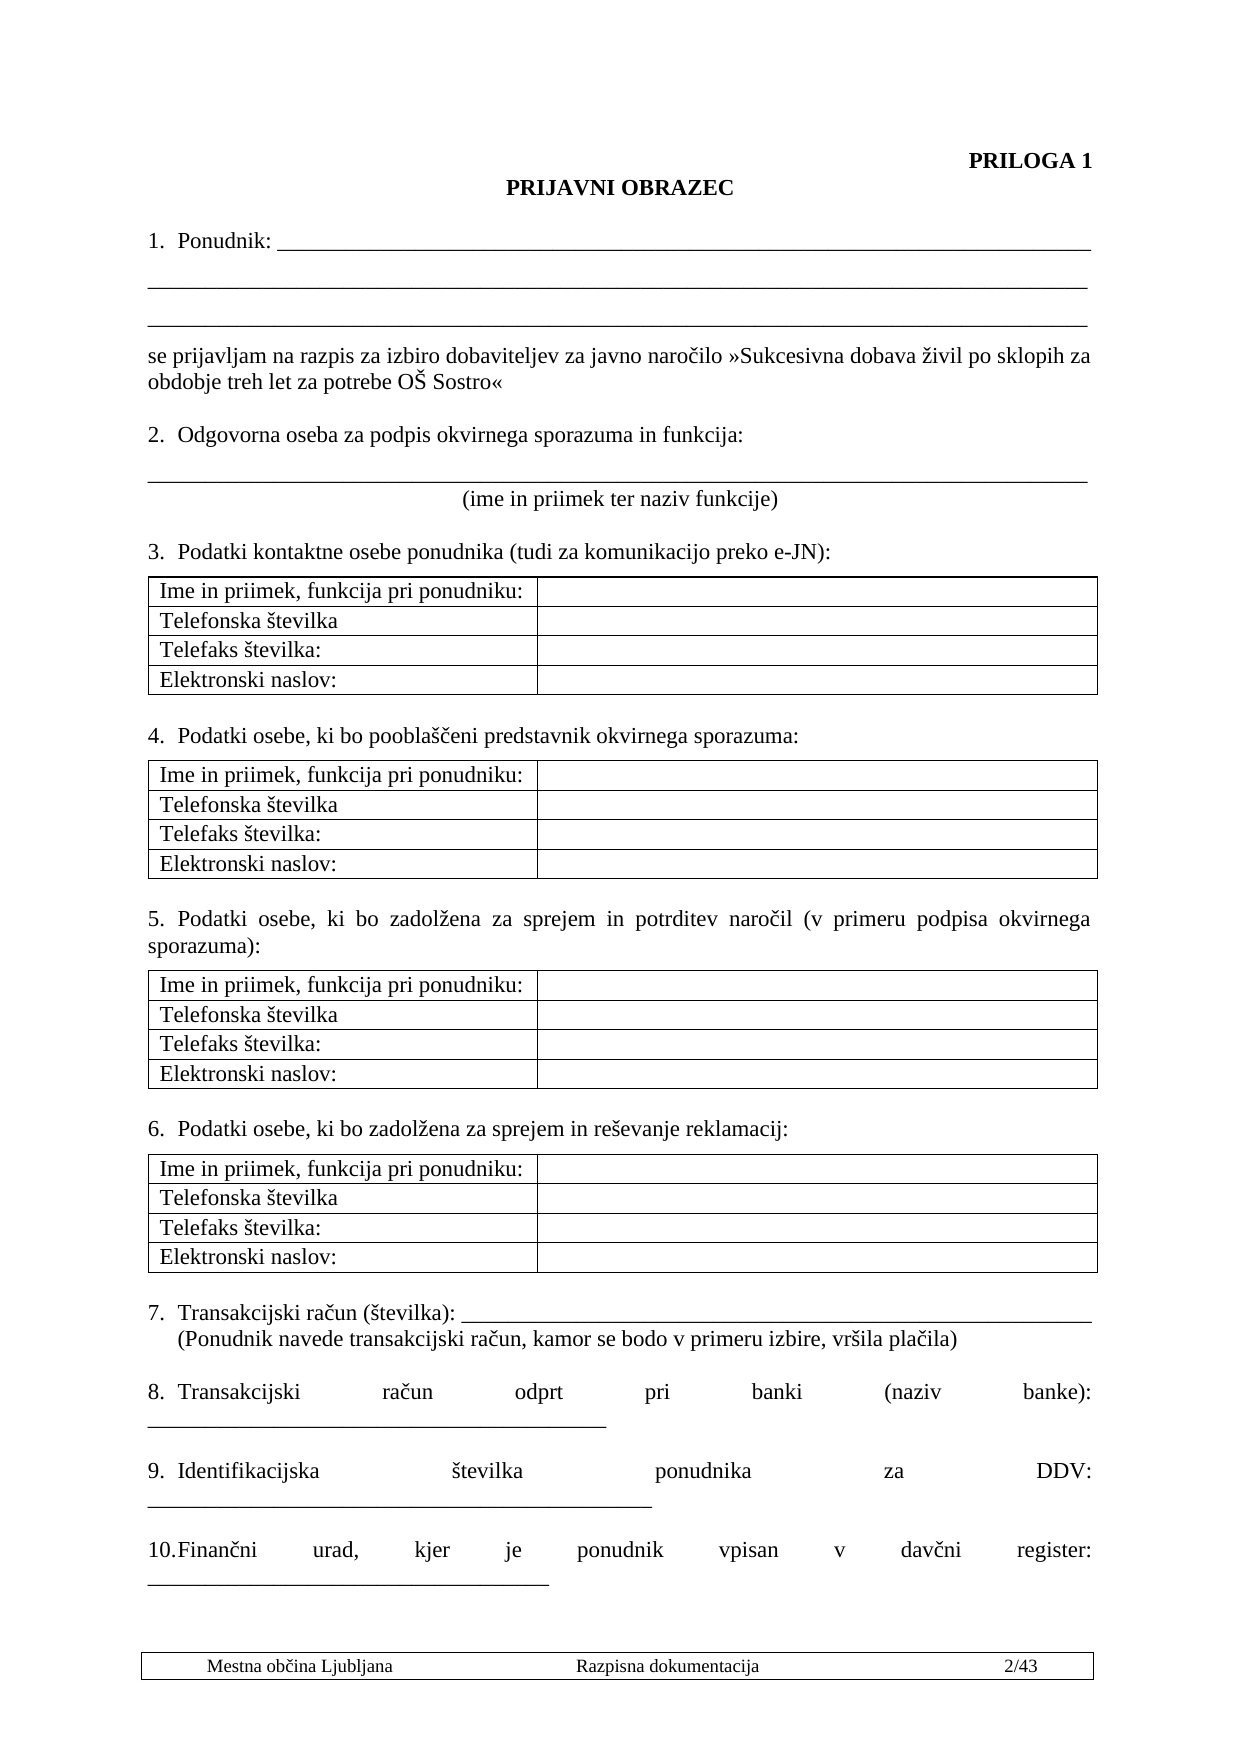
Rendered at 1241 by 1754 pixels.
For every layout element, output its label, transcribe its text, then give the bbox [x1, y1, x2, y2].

table_cell Telefonska številka [149, 791, 537, 819]
table_cell [538, 850, 1097, 878]
list Ponudnik: _______________________________________________________________________ [148, 227, 1093, 253]
table_cell [538, 791, 1097, 819]
text se prijavljam na razpis za izbiro dobaviteljev za javno naročilo »Sukcesivna dobava živil po sklopih za obdobje treh let za potrebe OŠ Sostro« [148, 342, 1093, 394]
table_header [538, 1155, 1097, 1183]
table_cell [538, 820, 1097, 848]
text PRILOGA 1 [148, 148, 1093, 174]
list Podatki osebe, ki bo zadolžena za sprejem in potrditev naročil (v primeru podpisa okvirnega sporazuma): [148, 905, 1093, 958]
list Transakcijski račun (številka): _______________________________________________________ [148, 1299, 1093, 1325]
table_cell [538, 636, 1097, 665]
table_cell [538, 1243, 1097, 1272]
text (ime in priimek ter naziv funkcije) [148, 485, 1093, 512]
table_header [538, 971, 1097, 999]
table_header Ime in priimek, funkcija pri ponudniku: [149, 971, 537, 999]
list Podatki osebe, ki bo pooblaščeni predstavnik okvirnega sporazuma: [148, 722, 1093, 748]
list Transakcijski račun odprt pri banki (naziv banke): ________________________________________ [148, 1378, 1093, 1431]
text __________________________________________________________________________________ [148, 265, 1093, 291]
table_cell Elektronski naslov: [149, 850, 537, 878]
text PRIJAVNI OBRAZEC [148, 174, 1093, 200]
table_cell Telefonska številka [149, 607, 537, 635]
table_cell [538, 1184, 1097, 1213]
list Odgovorna oseba za podpis okvirnega sporazuma in funkcija: [148, 421, 1093, 447]
table_cell [538, 1214, 1097, 1242]
table_cell [538, 666, 1097, 694]
table_header Ime in priimek, funkcija pri ponudniku: [149, 1155, 537, 1183]
text __________________________________________________________________________________ [148, 303, 1093, 330]
list Identifikacijska številka ponudnika za DDV: ____________________________________________ [148, 1457, 1093, 1510]
text __________________________________________________________________________________ [148, 459, 1093, 485]
table_cell Elektronski naslov: [149, 666, 537, 694]
table_cell Telefaks številka: [149, 636, 537, 665]
table_header [538, 578, 1097, 606]
table_cell Telefaks številka: [149, 1214, 537, 1242]
list Podatki osebe, ki bo zadolžena za sprejem in reševanje reklamacij: [148, 1115, 1093, 1142]
list Podatki kontaktne osebe ponudnika (tudi za komunikacijo preko e-JN): [148, 538, 1093, 564]
text (Ponudnik navede transakcijski račun, kamor se bodo v primeru izbire, vršila plačila) [148, 1325, 1093, 1352]
table_cell Telefonska številka [149, 1184, 537, 1213]
table_cell Elektronski naslov: [149, 1060, 537, 1088]
list Finančni urad, kjer je ponudnik vpisan v davčni register: ___________________________________ [148, 1536, 1093, 1589]
table_cell [538, 1030, 1097, 1058]
table_cell [538, 1001, 1097, 1029]
table_cell Telefaks številka: [149, 820, 537, 848]
table_cell [538, 607, 1097, 635]
table_header Ime in priimek, funkcija pri ponudniku: [149, 578, 537, 606]
table_cell Elektronski naslov: [149, 1243, 537, 1272]
table_cell [538, 1060, 1097, 1088]
table_header Ime in priimek, funkcija pri ponudniku: [149, 761, 537, 789]
table_cell Telefaks številka: [149, 1030, 537, 1058]
table_header [538, 761, 1097, 789]
table_cell Telefonska številka [149, 1001, 537, 1029]
